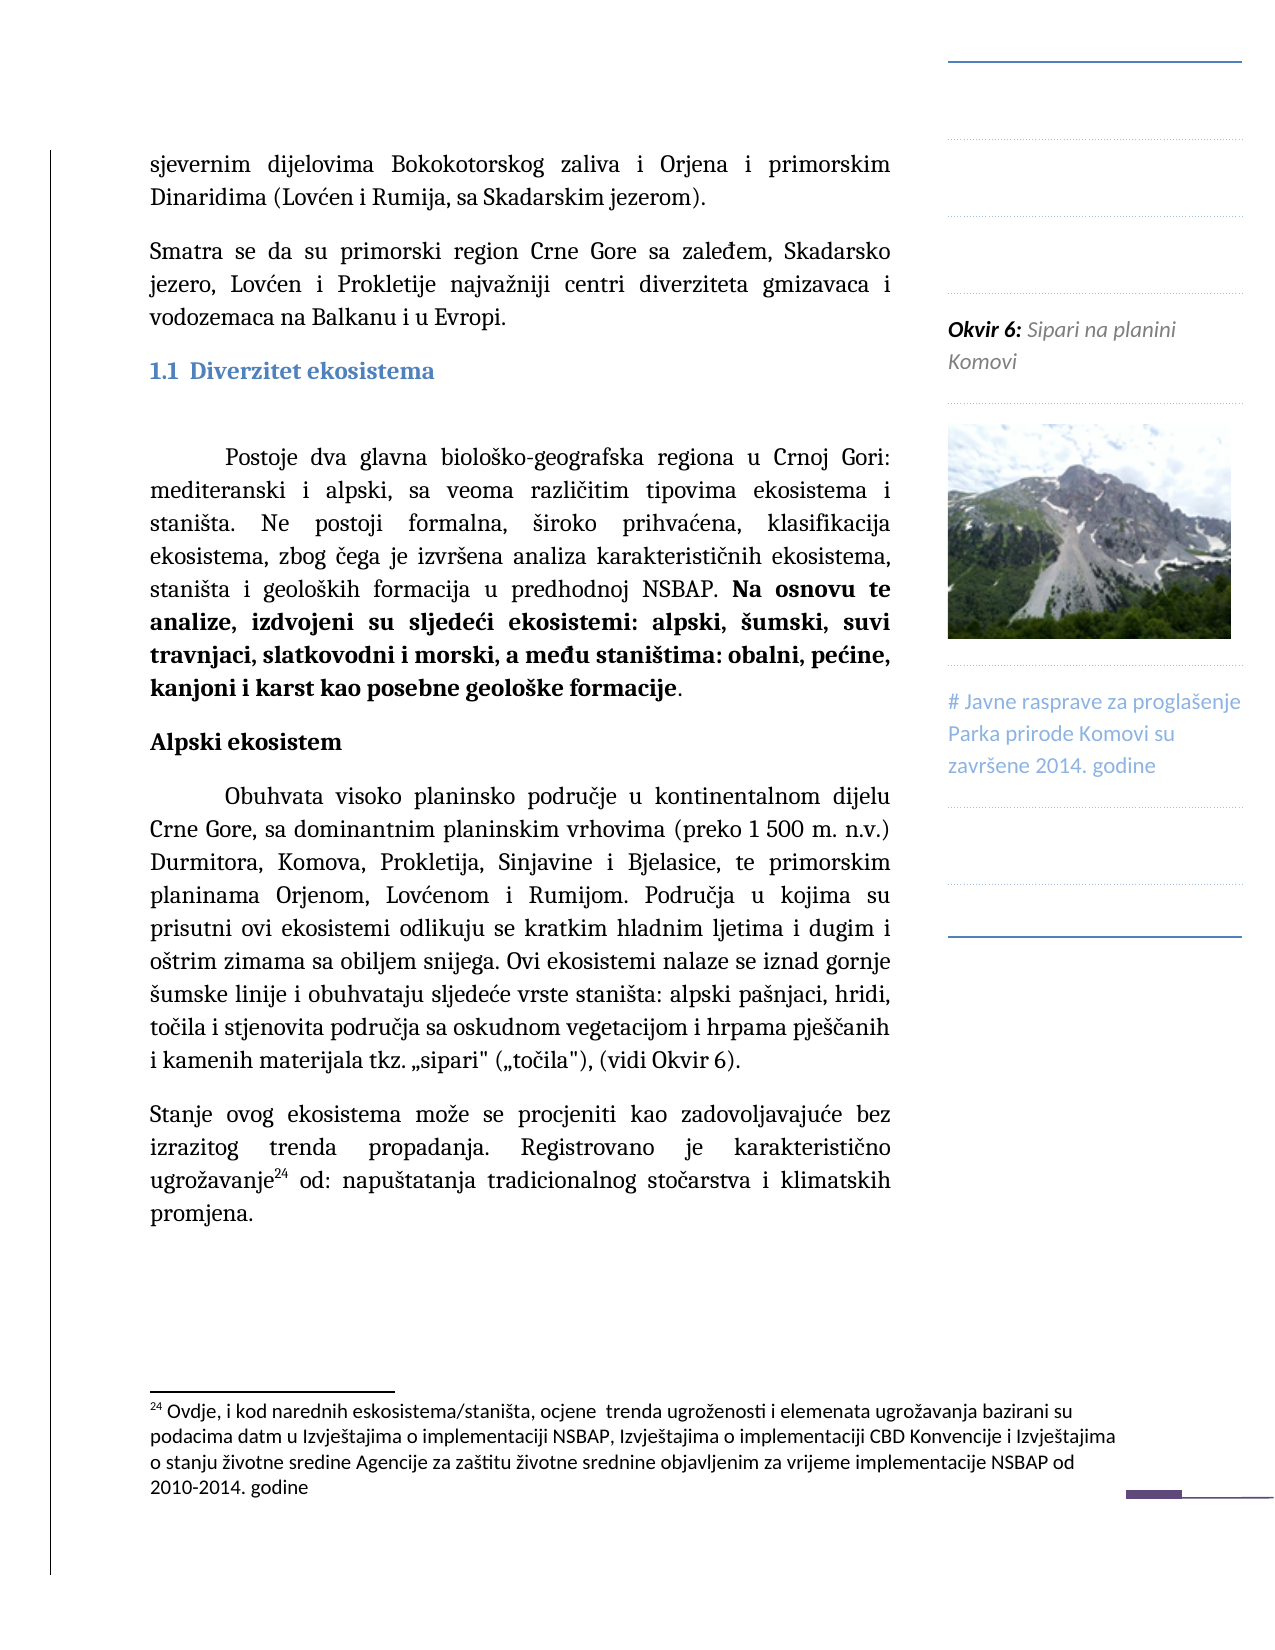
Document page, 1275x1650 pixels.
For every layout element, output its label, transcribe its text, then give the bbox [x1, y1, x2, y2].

text Smatra se da su primorski region Crne Gore sa zaleđem, Skadarsko jezero, Lovćen i Prokletije najvažniji centri diverziteta gmizavaca i vodozemaca na Balkanu i u Evropi. [150, 237, 1125, 332]
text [150, 150, 1125, 212]
text Stanje ovog ekosistema može se procjeniti kao zadovoljavajuće bez izrazitog trenda propadanja. Registrovano je karakteristično ugrožavanje od: napuštatanja tradicionalnog stočarstva i klimatskih promjena. [150, 1100, 1125, 1227]
text Obuhvata visoko planinsko područje u kontinentalnom dijelu Crne Gore, sa dominantnim planinskim vrhovima (preko 1 500 m. n.v.) Durmitora, Komova, Prokletija, Sinjavine i Bjelasice, te primorskim planinama Orjenom, Lovćenom i Rumijom. Područja u kojima su prisutni ovi ekosistemi odlikuju se kratkim hladnim ljetima i dugim i oštrim zimama sa obiljem snijega. Ovi ekosistemi nalaze se iznad gornje šumske linije i obuhvataju sljedeće vrste staništa: alpski pašnjaci, hridi, točila i stjenovita područja sa oskudnom vegetacijom i hrpama pješčanih i kamenih materijala tkz. „sipari" („točila"), (vidi Okvir 6). [150, 782, 1125, 1074]
text Postoje dva glavna biološko-geografska regiona u Crnoj Gori: mediteranski i alpski, sa veoma različitim tipovima ekosistema i staništa. Ne postoji formalna, široko prihvaćena, klasifikacija ekosistema, zbog čega je izvršena analiza karakterističnih ekosistema, staništa i geoloških formacija u predhodnoj NSBAP. Na osnovu te analize, izdvojeni su sljedeći ekosistemi: alpski, šumski, suvi travnjaci, slatkovodni i morski, a među staništima: obalni, pećine, kanjoni i karst kao posebne geološke formacije. [150, 443, 1125, 703]
subtitle 1.1 Diverzitet ekosistema [150, 357, 1125, 386]
text Alpski ekosistem [150, 728, 1125, 757]
picture [947, 424, 1231, 639]
